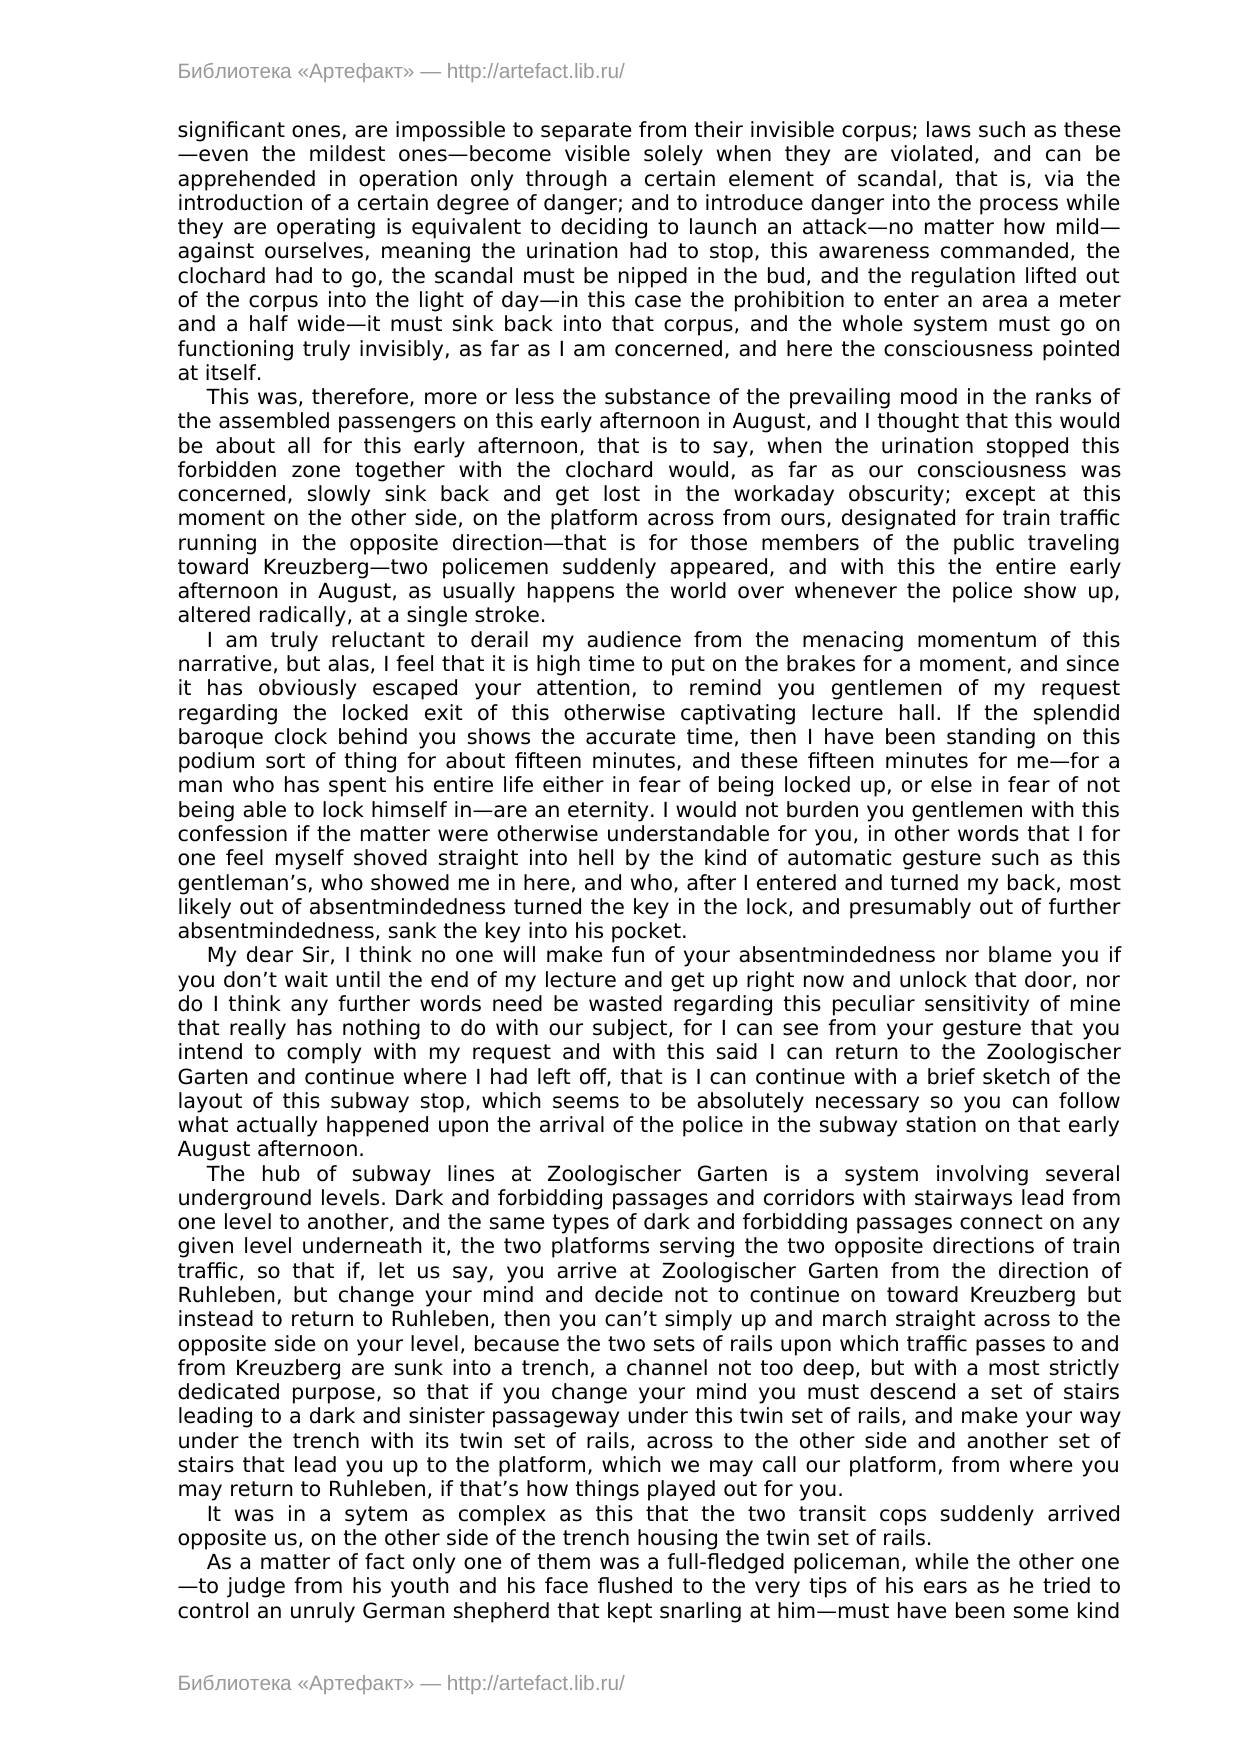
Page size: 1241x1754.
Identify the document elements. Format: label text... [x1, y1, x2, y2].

text My dear Sir, I think no one will make fun of your absentmindedness nor blame you if you don’t wait until the end of my lecture and get up right now and unlock that door, nor do I think any further words need be wasted regarding this peculiar sensitivity of mine that really has nothing to do with our subject, for I can see from your gesture that you intend to comply with my request and with this said I can return to the Zoologischer Garten and continue where I had left off, that is I can continue with a brief sketch of the layout of this subway stop, which seems to be absolutely necessary so you can follow what actually happened upon the arrival of the police in the subway station on that early August afternoon. [177, 943, 1122, 1162]
text It was in a sytem as complex as this that the two transit cops suddenly arrived opposite us, on the other side of the trench housing the twin set of rails. [177, 1502, 1122, 1550]
text This was, therefore, more or less the substance of the prevailing mood in the ranks of the assembled passengers on this early afternoon in August, and I thought that this would be about all for this early afternoon, that is to say, when the urination stopped this forbidden zone together with the clochard would, as far as our consciousness was concerned, slowly sink back and get lost in the workaday obscurity; except at this moment on the other side, on the platform across from ours, designated for train traffic running in the opposite direction—that is for those members of the public traveling toward Kreuzberg—two policemen suddenly appeared, and with this the entire early afternoon in August, as usually happens the world over whenever the police show up, altered radically, at a single stroke. [177, 385, 1122, 628]
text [177, 1550, 1122, 1623]
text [177, 118, 1122, 385]
text The hub of subway lines at Zoologischer Garten is a system involving several underground levels. Dark and forbidding passages and corridors with stairways lead from one level to another, and the same types of dark and forbidding passages connect on any given level underneath it, the two platforms serving the two opposite directions of train traffic, so that if, let us say, you arrive at Zoologischer Garten from the direction of Ruhleben, but change your mind and decide not to continue on toward Kreuzberg but instead to return to Ruhleben, then you can’t simply up and march straight across to the opposite side on your level, because the two sets of rails upon which traffic passes to and from Kreuzberg are sunk into a trench, a channel not too deep, but with a most strictly dedicated purpose, so that if you change your mind you must descend a set of stairs leading to a dark and sinister passageway under this twin set of rails, and make your way under the trench with its twin set of rails, across to the other side and another set of stairs that lead you up to the platform, which we may call our platform, from where you may return to Ruhleben, if that’s how things played out for you. [177, 1162, 1122, 1502]
text I am truly reluctant to derail my audience from the menacing momentum of this narrative, but alas, I feel that it is high time to put on the brakes for a moment, and since it has obviously escaped your attention, to remind you gentlemen of my request regarding the locked exit of this otherwise captivating lecture hall. If the splendid baroque clock behind you shows the accurate time, then I have been standing on this podium sort of thing for about fifteen minutes, and these fifteen minutes for me—for a man who has spent his entire life either in fear of being locked up, or else in fear of not being able to lock himself in—are an eternity. I would not burden you gentlemen with this confession if the matter were otherwise understandable for you, in other words that I for one feel myself shoved straight into hell by the kind of automatic gesture such as this gentleman’s, who showed me in here, and who, after I entered and turned my back, most likely out of absentmindedness turned the key in the lock, and presumably out of further absentmindedness, sank the key into his pocket. [177, 628, 1122, 943]
